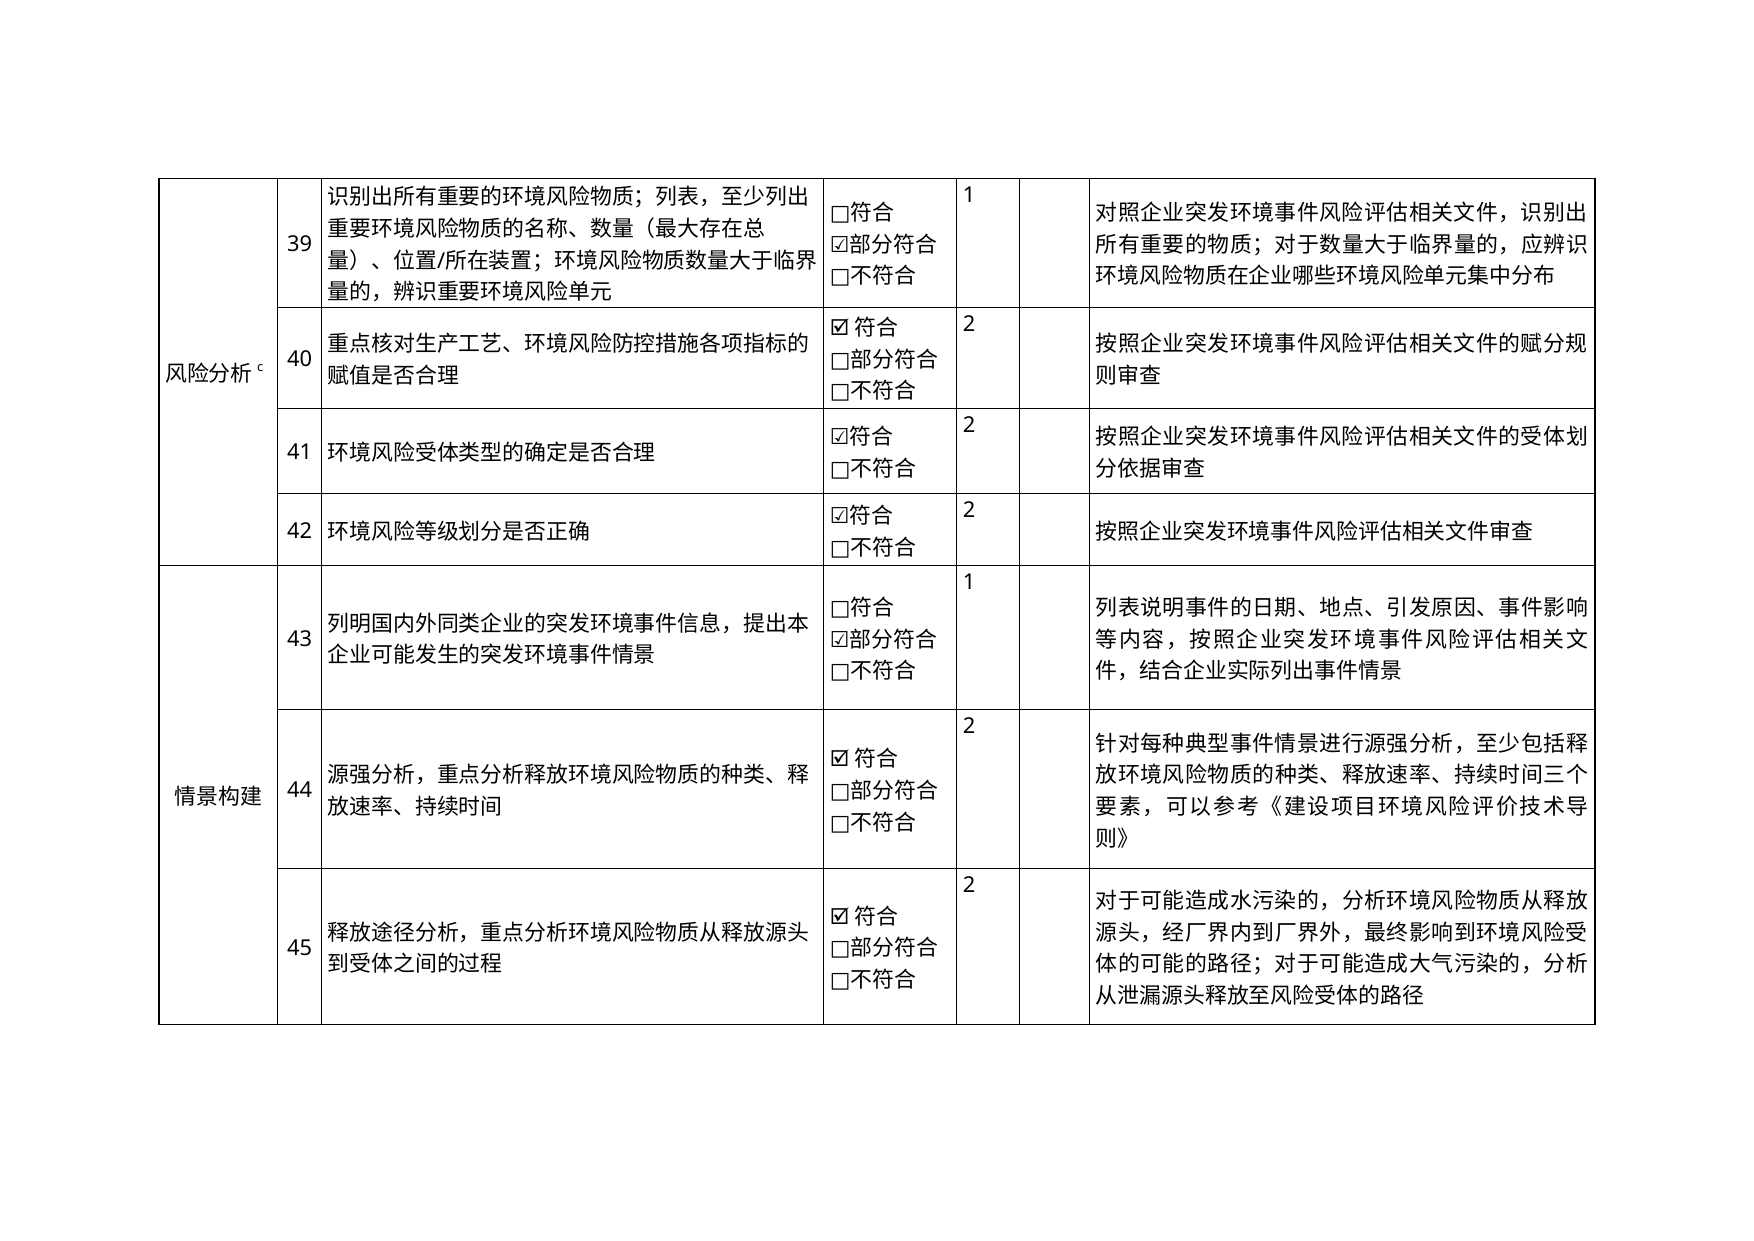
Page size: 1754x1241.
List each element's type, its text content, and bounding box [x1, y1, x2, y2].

table_cell 43 [278, 566, 321, 709]
table_cell 符合 □部分符合 □不符合 [824, 308, 956, 408]
table_cell [1020, 409, 1089, 493]
table_cell 源强分析，重点分析释放环境风险物质的种类、释放速率、持续时间 [322, 710, 823, 868]
table_cell 2 [957, 409, 1019, 493]
table_cell [1020, 566, 1089, 709]
table_cell 1 [957, 179, 1019, 307]
table_cell 识别出所有重要的环境风险物质；列表，至少列出重要环境风险物质的名称、数量（最大存在总量）、位置/所在装置；环境风险物质数量大于临界量的，辨识重要环境风险单元 [322, 179, 823, 307]
table_cell 符合 □部分符合 □不符合 [824, 869, 956, 1023]
table_cell 2 [957, 869, 1019, 1023]
table_cell 45 [278, 869, 321, 1023]
table_cell 40 [278, 308, 321, 408]
table_cell 39 [278, 179, 321, 307]
table_cell 按照企业突发环境事件风险评估相关文件的赋分规则审查 [1090, 308, 1594, 408]
table_cell 按照企业突发环境事件风险评估相关文件审查 [1090, 494, 1594, 565]
table_cell 41 [278, 409, 321, 493]
table_cell 环境风险等级划分是否正确 [322, 494, 823, 565]
table_cell 列明国内外同类企业的突发环境事件信息，提出本企业可能发生的突发环境事件情景 [322, 566, 823, 709]
table_cell 1 [957, 566, 1019, 709]
table_cell [1020, 710, 1089, 868]
table_cell □符合 ☑部分符合 □不符合 [824, 566, 956, 709]
table_cell 2 [957, 710, 1019, 868]
table_cell 44 [278, 710, 321, 868]
table_cell 按照企业突发环境事件风险评估相关文件的受体划分依据审查 [1090, 409, 1594, 493]
table_cell 42 [278, 494, 321, 565]
table_cell 风险分析c [160, 179, 277, 565]
table_cell 2 [957, 308, 1019, 408]
table_cell 情景构建 [160, 566, 277, 1023]
table_cell [1020, 308, 1089, 408]
table_cell [1020, 869, 1089, 1023]
table_cell 列表说明事件的日期、地点、引发原因、事件影响等内容，按照企业突发环境事件风险评估相关文件，结合企业实际列出事件情景 [1090, 566, 1594, 709]
table_cell 对照企业突发环境事件风险评估相关文件，识别出所有重要的物质；对于数量大于临界量的，应辨识环境风险物质在企业哪些环境风险单元集中分布 [1090, 179, 1594, 307]
table_cell 针对每种典型事件情景进行源强分析，至少包括释放环境风险物质的种类、释放速率、持续时间三个要素，可以参考《建设项目环境风险评价技术导则》 [1090, 710, 1594, 868]
table_cell [1020, 494, 1089, 565]
table_cell 2 [957, 494, 1019, 565]
table_cell 符合 □部分符合 □不符合 [824, 710, 956, 868]
table_cell ☑符合 □不符合 [824, 494, 956, 565]
table_cell 重点核对生产工艺、环境风险防控措施各项指标的赋值是否合理 [322, 308, 823, 408]
table_cell 释放途径分析，重点分析环境风险物质从释放源头到受体之间的过程 [322, 869, 823, 1023]
table_cell □符合 ☑部分符合 □不符合 [824, 179, 956, 307]
table_cell [1020, 179, 1089, 307]
table_cell 环境风险受体类型的确定是否合理 [322, 409, 823, 493]
table_cell 对于可能造成水污染的，分析环境风险物质从释放源头，经厂界内到厂界外，最终影响到环境风险受体的可能的路径；对于可能造成大气污染的，分析从泄漏源头释放至风险受体的路径 [1090, 869, 1594, 1023]
table_cell ☑符合 □不符合 [824, 409, 956, 493]
